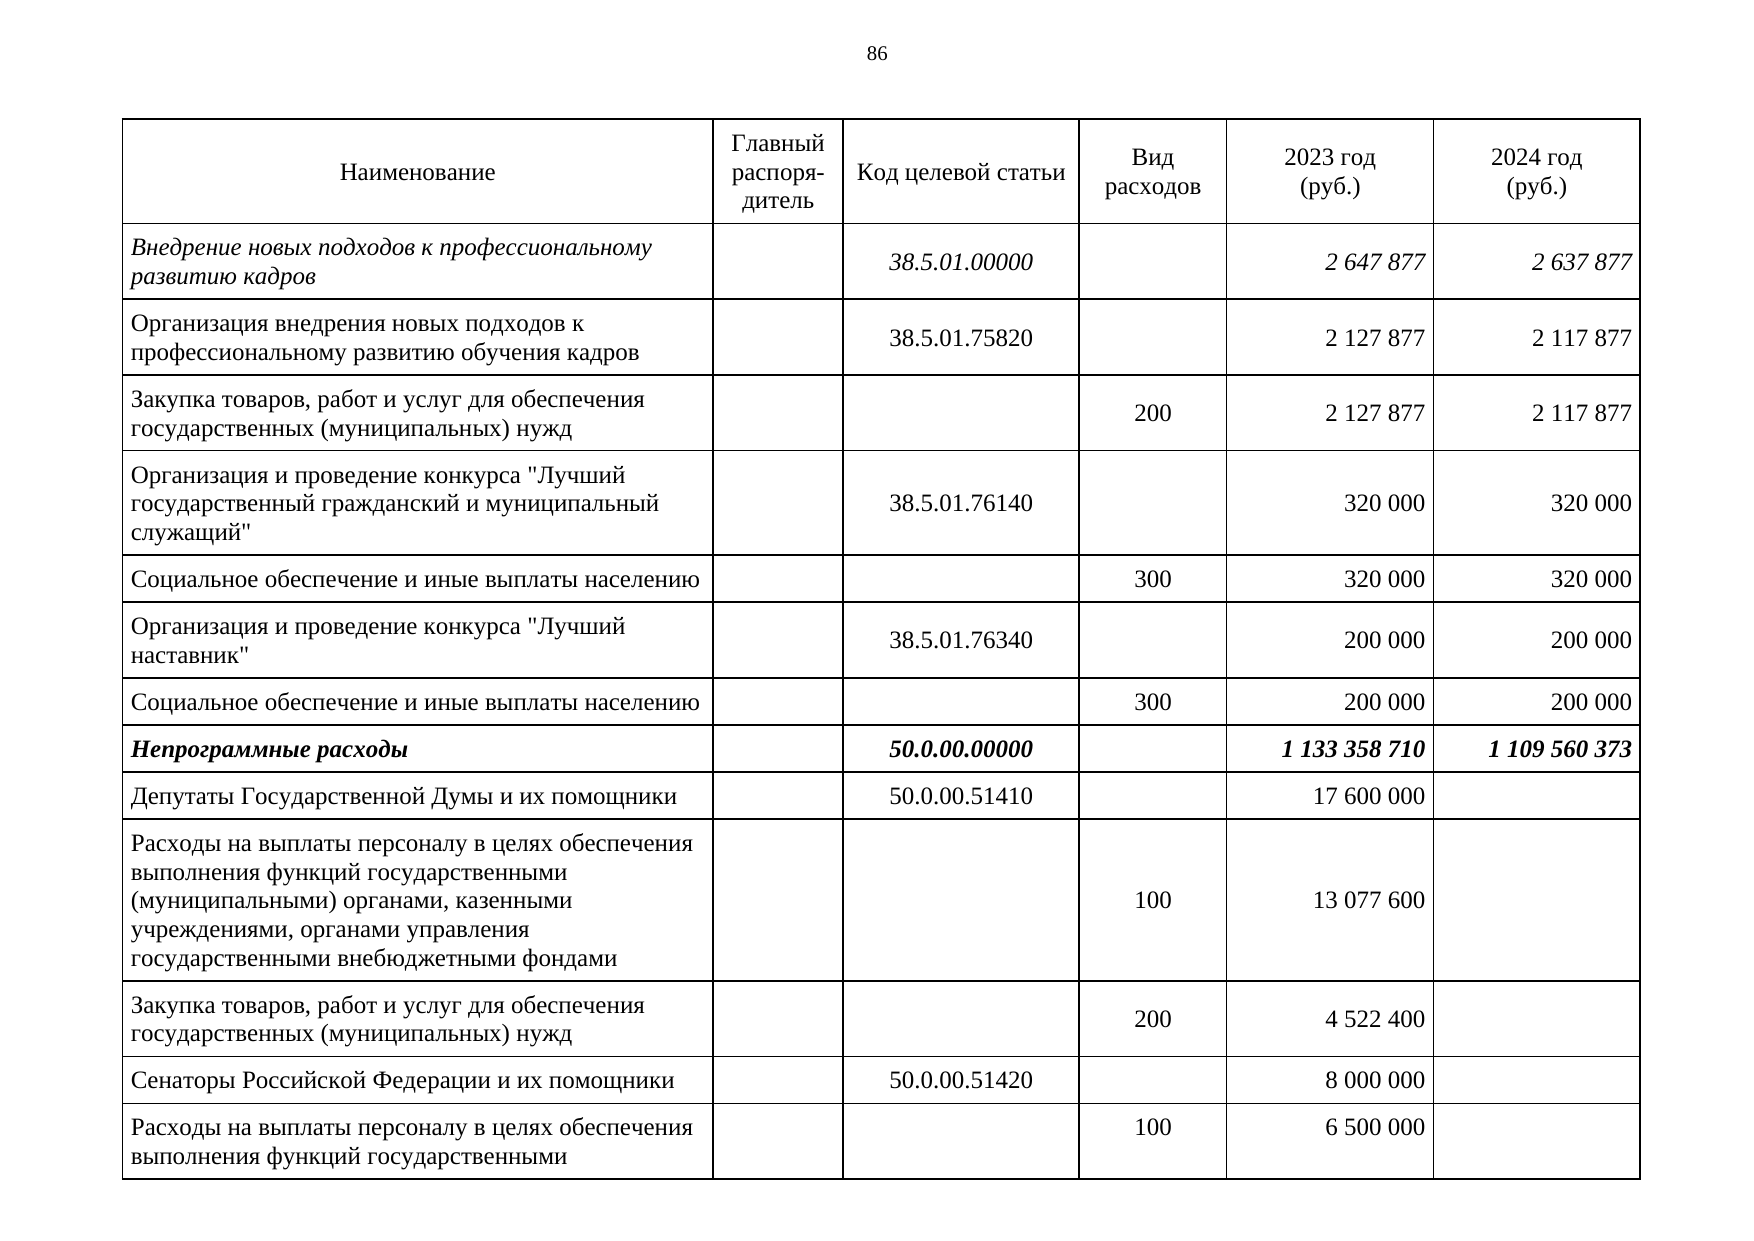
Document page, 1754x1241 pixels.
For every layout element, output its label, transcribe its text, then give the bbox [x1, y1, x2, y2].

table_header Вид расходов [1080, 120, 1226, 223]
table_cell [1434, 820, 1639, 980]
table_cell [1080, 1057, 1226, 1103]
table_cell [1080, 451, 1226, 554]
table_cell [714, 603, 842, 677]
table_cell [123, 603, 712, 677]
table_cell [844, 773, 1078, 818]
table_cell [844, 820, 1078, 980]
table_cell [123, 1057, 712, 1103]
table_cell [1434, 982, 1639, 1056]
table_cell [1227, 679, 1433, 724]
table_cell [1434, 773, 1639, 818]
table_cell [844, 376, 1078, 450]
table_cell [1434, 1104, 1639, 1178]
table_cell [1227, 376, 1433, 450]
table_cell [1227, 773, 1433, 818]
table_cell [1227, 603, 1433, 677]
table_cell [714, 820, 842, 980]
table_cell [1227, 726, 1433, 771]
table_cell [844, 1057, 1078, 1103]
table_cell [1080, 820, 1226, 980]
table_header 2023 год (руб.) [1227, 120, 1433, 223]
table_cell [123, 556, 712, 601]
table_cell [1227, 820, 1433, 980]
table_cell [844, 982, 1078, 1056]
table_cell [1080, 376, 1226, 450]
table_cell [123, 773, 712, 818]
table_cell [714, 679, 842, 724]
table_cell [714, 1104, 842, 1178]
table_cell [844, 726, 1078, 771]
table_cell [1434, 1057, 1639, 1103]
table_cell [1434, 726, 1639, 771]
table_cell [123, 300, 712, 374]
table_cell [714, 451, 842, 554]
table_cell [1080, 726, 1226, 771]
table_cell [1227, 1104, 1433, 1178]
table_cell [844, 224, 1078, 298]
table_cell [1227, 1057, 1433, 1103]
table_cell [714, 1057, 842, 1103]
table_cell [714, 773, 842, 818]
table_header Главный распоря-дитель [714, 120, 842, 223]
table_header Код целевой статьи [844, 120, 1078, 223]
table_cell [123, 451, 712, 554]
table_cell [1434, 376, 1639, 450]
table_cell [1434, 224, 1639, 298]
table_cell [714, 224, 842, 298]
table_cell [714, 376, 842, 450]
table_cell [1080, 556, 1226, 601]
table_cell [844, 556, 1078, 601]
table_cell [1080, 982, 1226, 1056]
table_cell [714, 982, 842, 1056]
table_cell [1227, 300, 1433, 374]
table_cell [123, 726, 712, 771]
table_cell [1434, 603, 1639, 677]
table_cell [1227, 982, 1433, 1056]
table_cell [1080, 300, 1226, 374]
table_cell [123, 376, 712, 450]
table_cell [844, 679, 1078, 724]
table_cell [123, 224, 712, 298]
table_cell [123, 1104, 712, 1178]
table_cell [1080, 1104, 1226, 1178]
table_header 2024 год (руб.) [1434, 120, 1639, 223]
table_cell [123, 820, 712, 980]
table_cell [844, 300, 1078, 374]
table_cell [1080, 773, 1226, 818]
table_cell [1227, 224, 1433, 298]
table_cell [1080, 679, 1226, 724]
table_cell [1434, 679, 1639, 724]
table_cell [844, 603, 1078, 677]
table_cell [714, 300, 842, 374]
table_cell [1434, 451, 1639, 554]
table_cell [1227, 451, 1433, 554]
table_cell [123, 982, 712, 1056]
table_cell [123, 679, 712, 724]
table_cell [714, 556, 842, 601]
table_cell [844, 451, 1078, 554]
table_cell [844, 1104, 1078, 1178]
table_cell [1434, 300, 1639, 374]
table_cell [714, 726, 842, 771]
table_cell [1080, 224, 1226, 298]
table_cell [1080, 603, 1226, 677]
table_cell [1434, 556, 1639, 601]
table_header Наименование [123, 120, 712, 223]
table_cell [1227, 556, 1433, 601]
